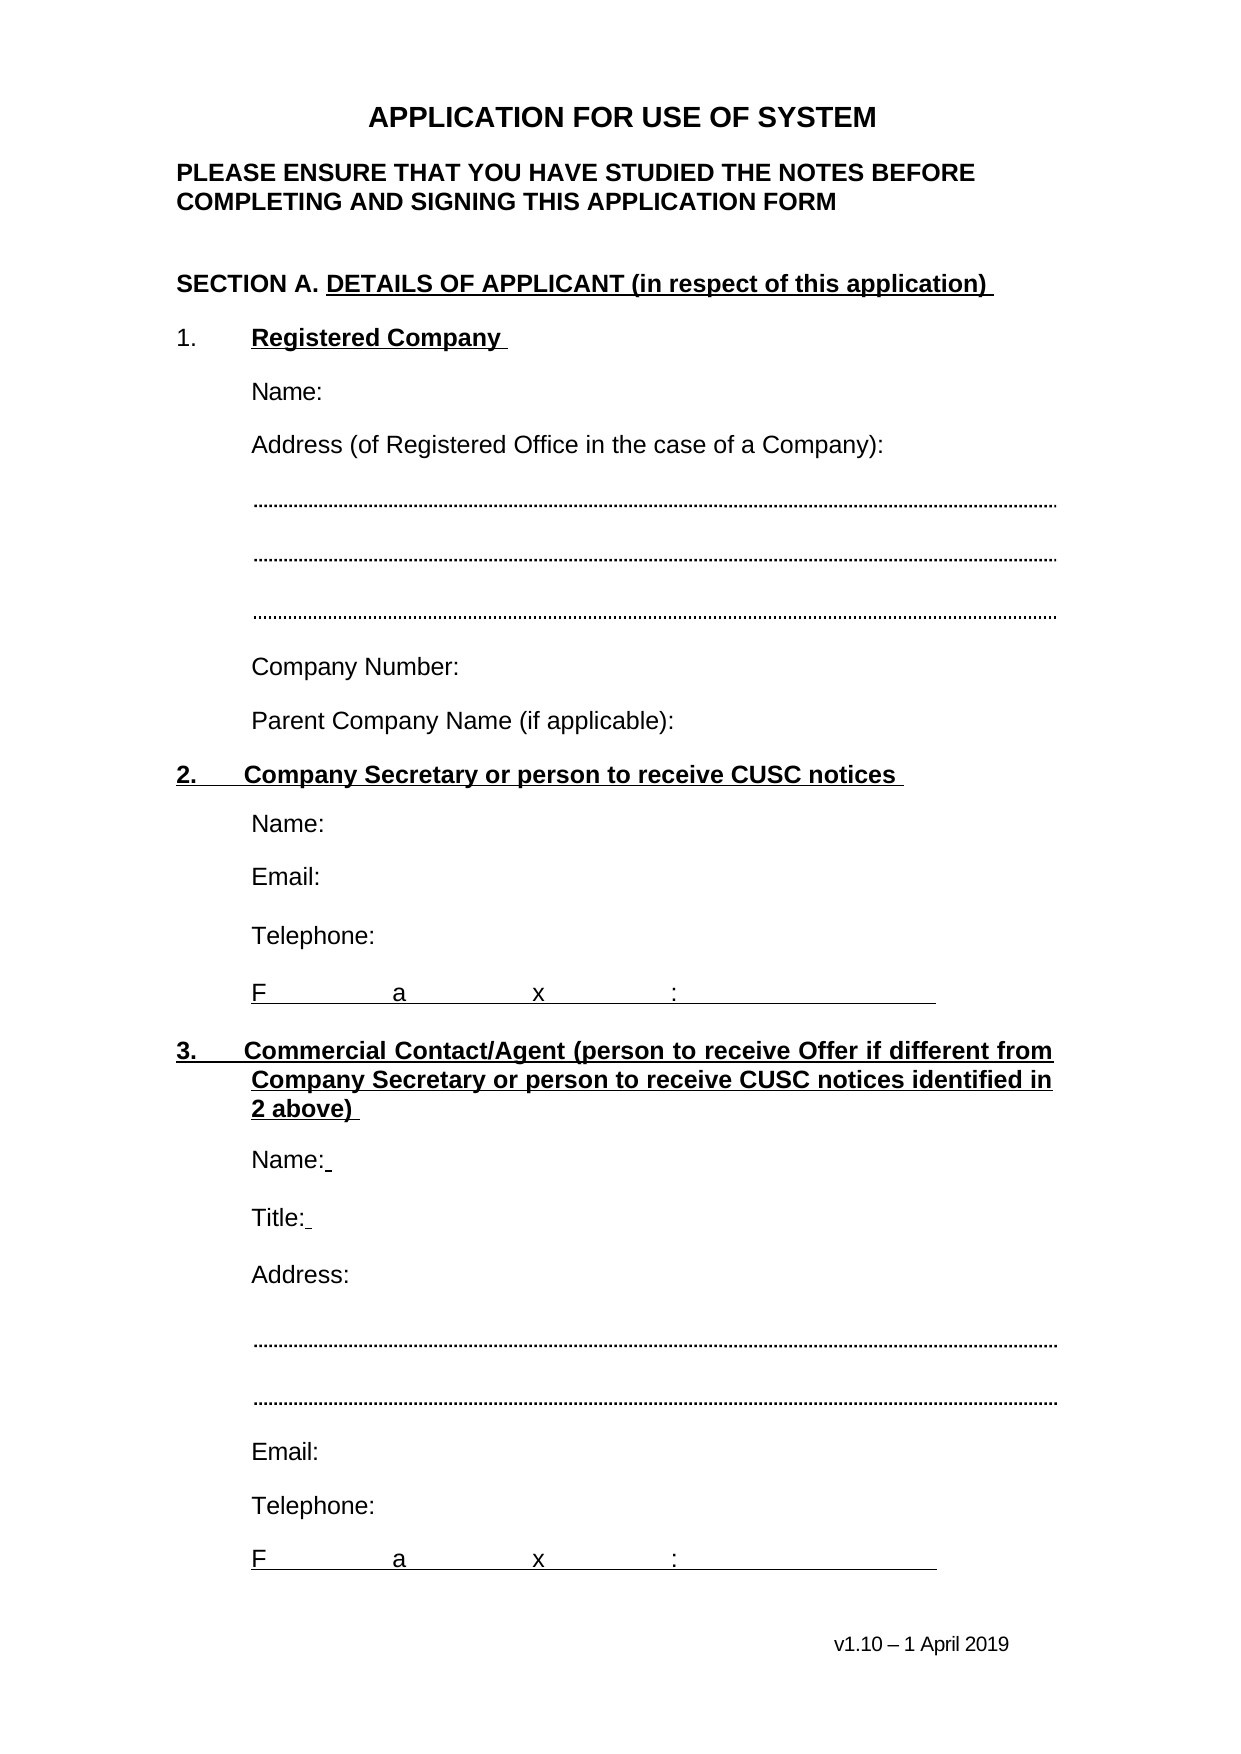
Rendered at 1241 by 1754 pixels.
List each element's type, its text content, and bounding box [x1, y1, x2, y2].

text Parent Company Name (if applicable): [251, 706, 1069, 735]
text 1. Registered Company [176, 323, 1069, 352]
text Email: [251, 1437, 1069, 1466]
text Fax: [251, 1545, 1069, 1573]
text Name: Title: Address: [251, 1123, 356, 1295]
text Company Number: [251, 652, 1069, 681]
list Company Secretary or person to receive CUSC notices [176, 760, 1069, 789]
text Telephone: [251, 921, 1069, 950]
text APPLICATION FOR USE OF SYSTEM [176, 101, 1069, 134]
text Fax: [251, 979, 1069, 1007]
text Telephone: [251, 1491, 1069, 1520]
text PLEASE ENSURE THAT YOU HAVE STUDIED THE NOTES BEFORE COMPLETING AND SIGNING THIS APPLICATION FORM [176, 159, 979, 216]
text Address (of Registered Office in the case of a Company): [251, 431, 1069, 460]
text Name: Email: [251, 789, 326, 896]
list Commercial Contact/Agent (person to receive Offer if different from Company Secretary or person to receive CUSC notices identified in 2 above) [176, 1037, 1054, 1061]
list Commercial Contact/Agent (person to receive Offer if different from Company Secretary or person to receive CUSC notices identified in 2 above) [176, 1063, 1054, 1123]
text SECTION A. DETAILS OF APPLICANT (in respect of this application) [176, 270, 1069, 299]
text Name: [251, 377, 1069, 406]
